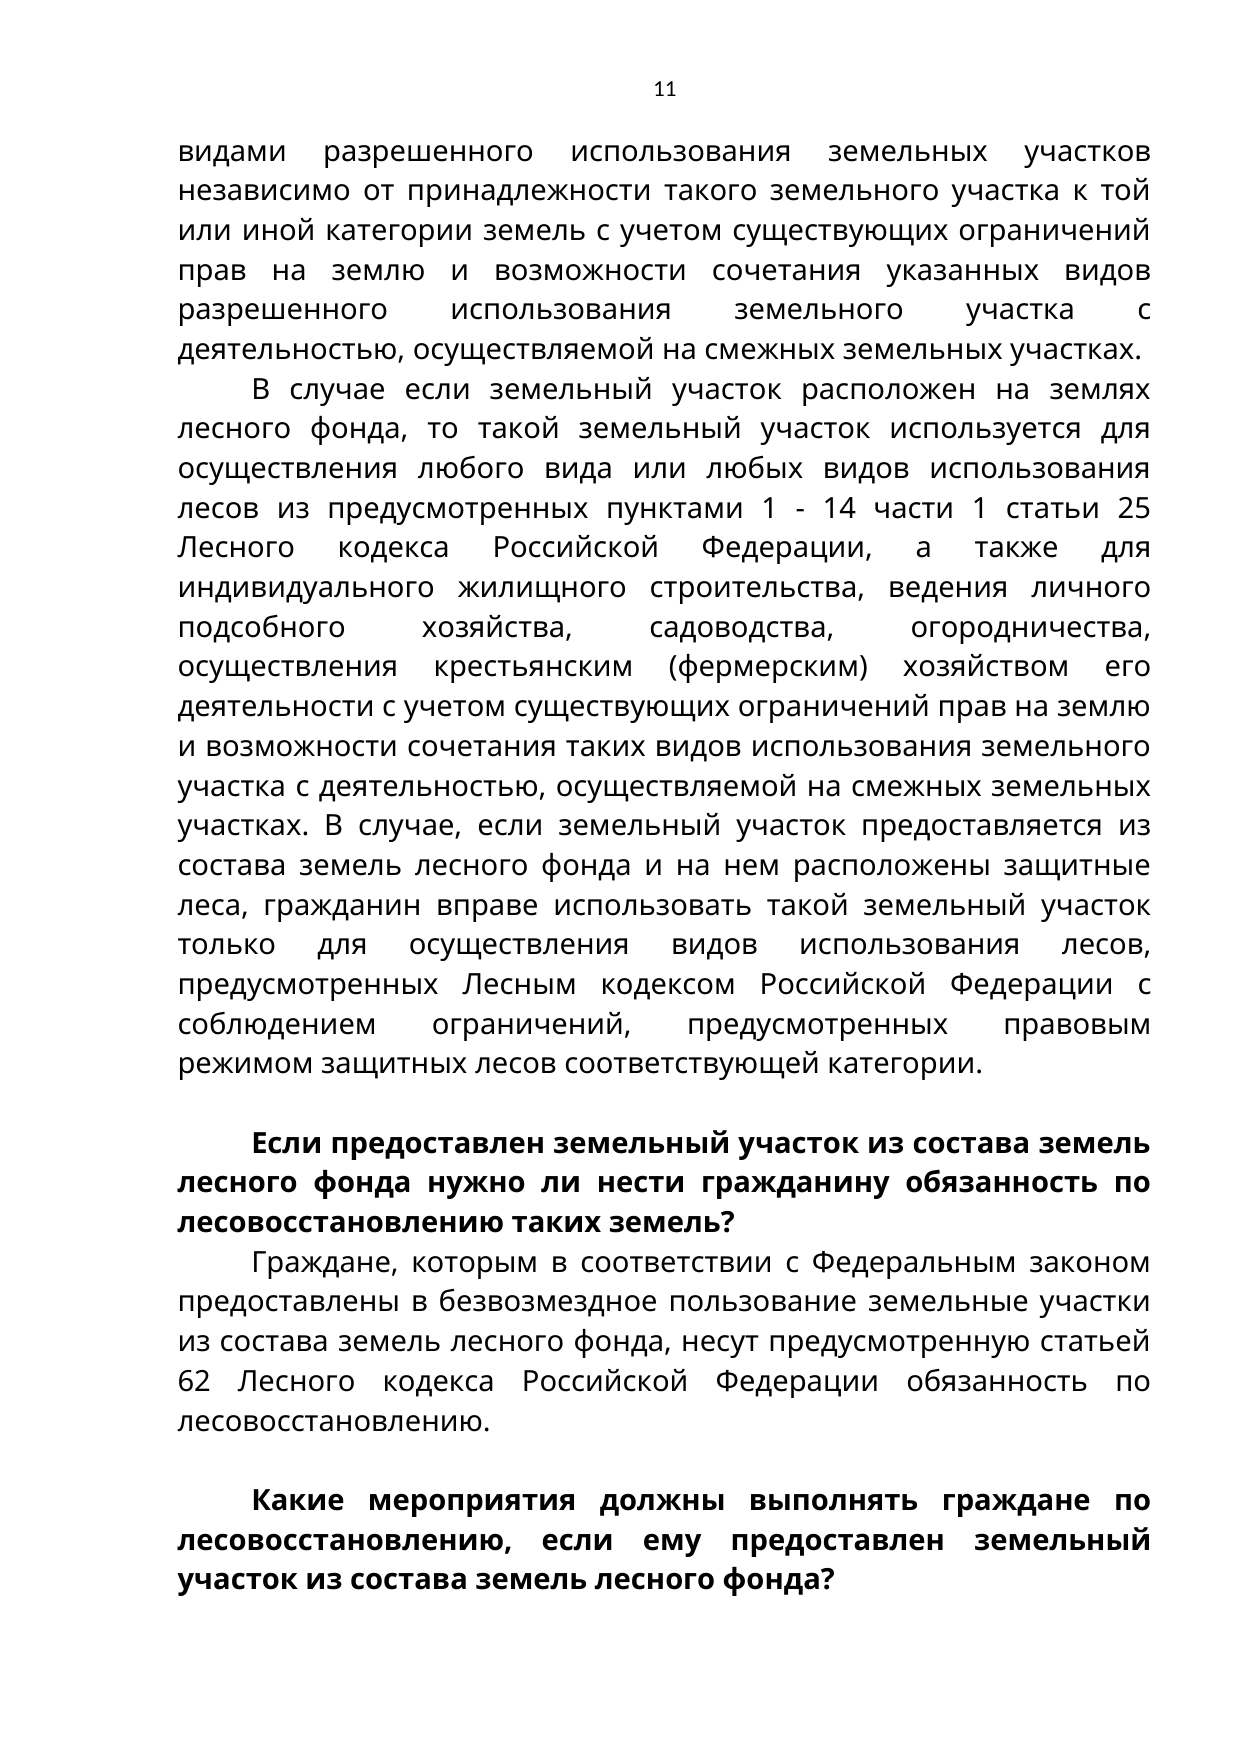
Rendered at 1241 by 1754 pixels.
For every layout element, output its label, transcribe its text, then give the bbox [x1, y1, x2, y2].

text Граждане, которым в соответствии с Федеральным законом предоставлены в безвозмездное пользование земельные участки из состава земель лесного фонда, несут предусмотренную статьей 62 Лесного кодекса Российской Федерации обязанность по лесовосстановлению. [177, 1241, 1152, 1439]
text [177, 130, 1152, 368]
text Какие мероприятия должны выполнять граждане по лесовосстановлению, если ему предоставлен земельный участок из состава земель лесного фонда? [177, 1479, 1152, 1598]
text Если предоставлен земельный участок из состава земель лесного фонда нужно ли нести гражданину обязанность по лесовосстановлению таких земель? [177, 1122, 1152, 1241]
text В случае если земельный участок расположен на землях лесного фонда, то такой земельный участок используется для осуществления любого вида или любых видов использования лесов из предусмотренных пунктами 1 - 14 части 1 статьи 25 Лесного кодекса Российской Федерации, а также для индивидуального жилищного строительства, ведения личного подсобного хозяйства, садоводства, огородничества, осуществления крестьянским (фермерским) хозяйством его деятельности с учетом существующих ограничений прав на землю и возможности сочетания таких видов использования земельного участка с деятельностью, осуществляемой на смежных земельных участках. В случае, если земельный участок предоставляется из состава земель лесного фонда и на нем расположены защитные леса, гражданин вправе использовать такой земельный участок только для осуществления видов использования лесов, предусмотренных Лесным кодексом Российской Федерации с соблюдением ограничений, предусмотренных правовым режимом защитных лесов соответствующей категории. [177, 368, 1152, 1082]
